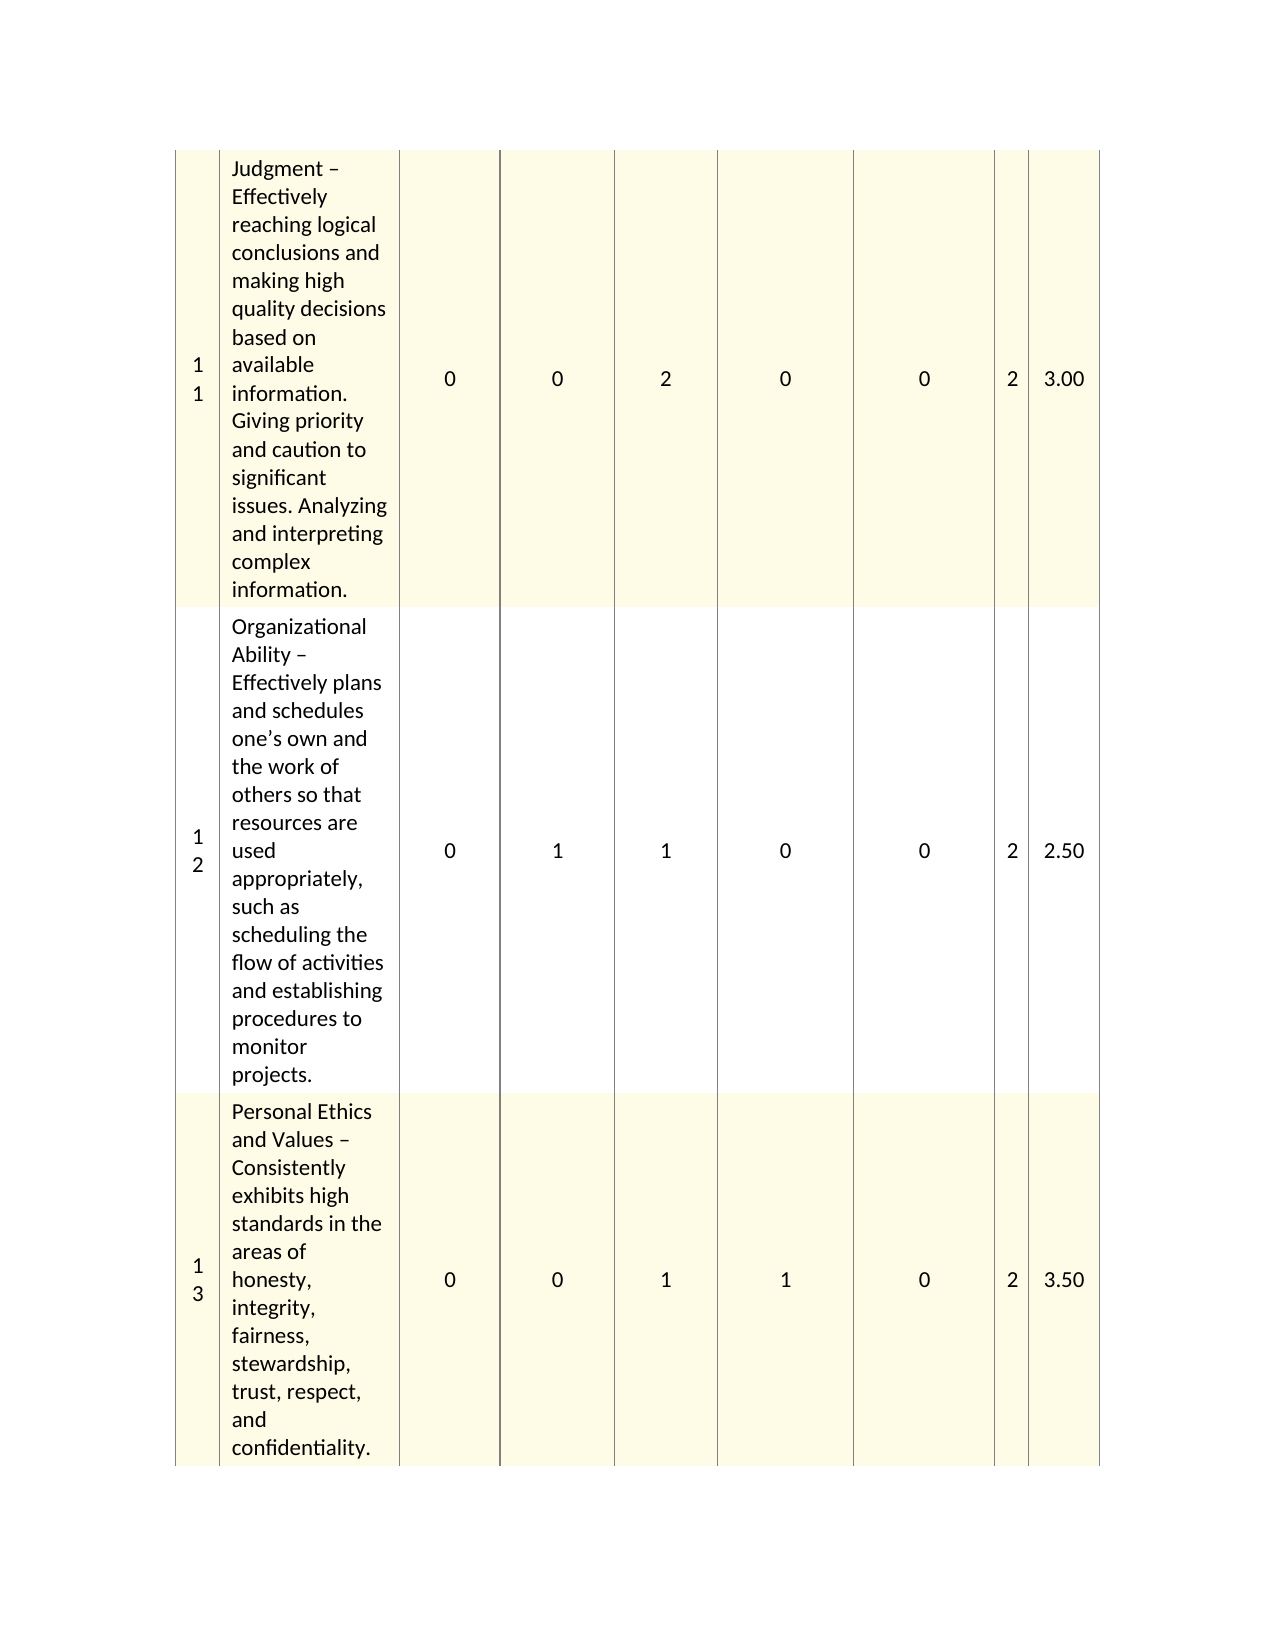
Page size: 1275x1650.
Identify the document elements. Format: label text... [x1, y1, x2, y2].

table_cell 2 [995, 1093, 1028, 1466]
table_cell 3.00 [1029, 150, 1099, 607]
table_cell 2.50 [1029, 607, 1099, 1093]
table_cell 1 [501, 607, 614, 1093]
table_cell 2 [615, 150, 717, 607]
table_cell Organizational Ability – Effectively plans and schedules one’s own and the work of others so that resources are used appropriately, such as scheduling the flow of activities and establishing procedures to monitor projects. [220, 607, 399, 1093]
table_cell 13 [176, 1093, 219, 1466]
table_cell 1 [718, 1093, 853, 1466]
table_cell 0 [400, 150, 499, 607]
table_cell 2 [995, 607, 1028, 1093]
table_cell 1 [615, 607, 717, 1093]
table_cell 2 [995, 150, 1028, 607]
table_cell 0 [501, 150, 614, 607]
table_cell 0 [400, 607, 499, 1093]
table_cell 0 [854, 1093, 994, 1466]
table_cell 0 [854, 150, 994, 607]
table_cell 0 [718, 607, 853, 1093]
table_cell 0 [718, 150, 853, 607]
table_cell 0 [501, 1093, 614, 1466]
table_cell 11 [176, 150, 219, 607]
table_cell 1 [615, 1093, 717, 1466]
table_cell 0 [854, 607, 994, 1093]
table_cell Personal Ethics and Values – Consistently exhibits high standards in the areas of honesty, integrity, fairness, stewardship, trust, respect, and confidentiality. [220, 1093, 399, 1466]
table_cell 3.50 [1029, 1093, 1099, 1466]
table_cell Judgment – Effectively reaching logical conclusions and making high quality decisions based on available information. Giving priority and caution to significant issues. Analyzing and interpreting complex information. [220, 150, 399, 607]
table_cell 0 [400, 1093, 499, 1466]
table_cell 12 [176, 607, 219, 1093]
